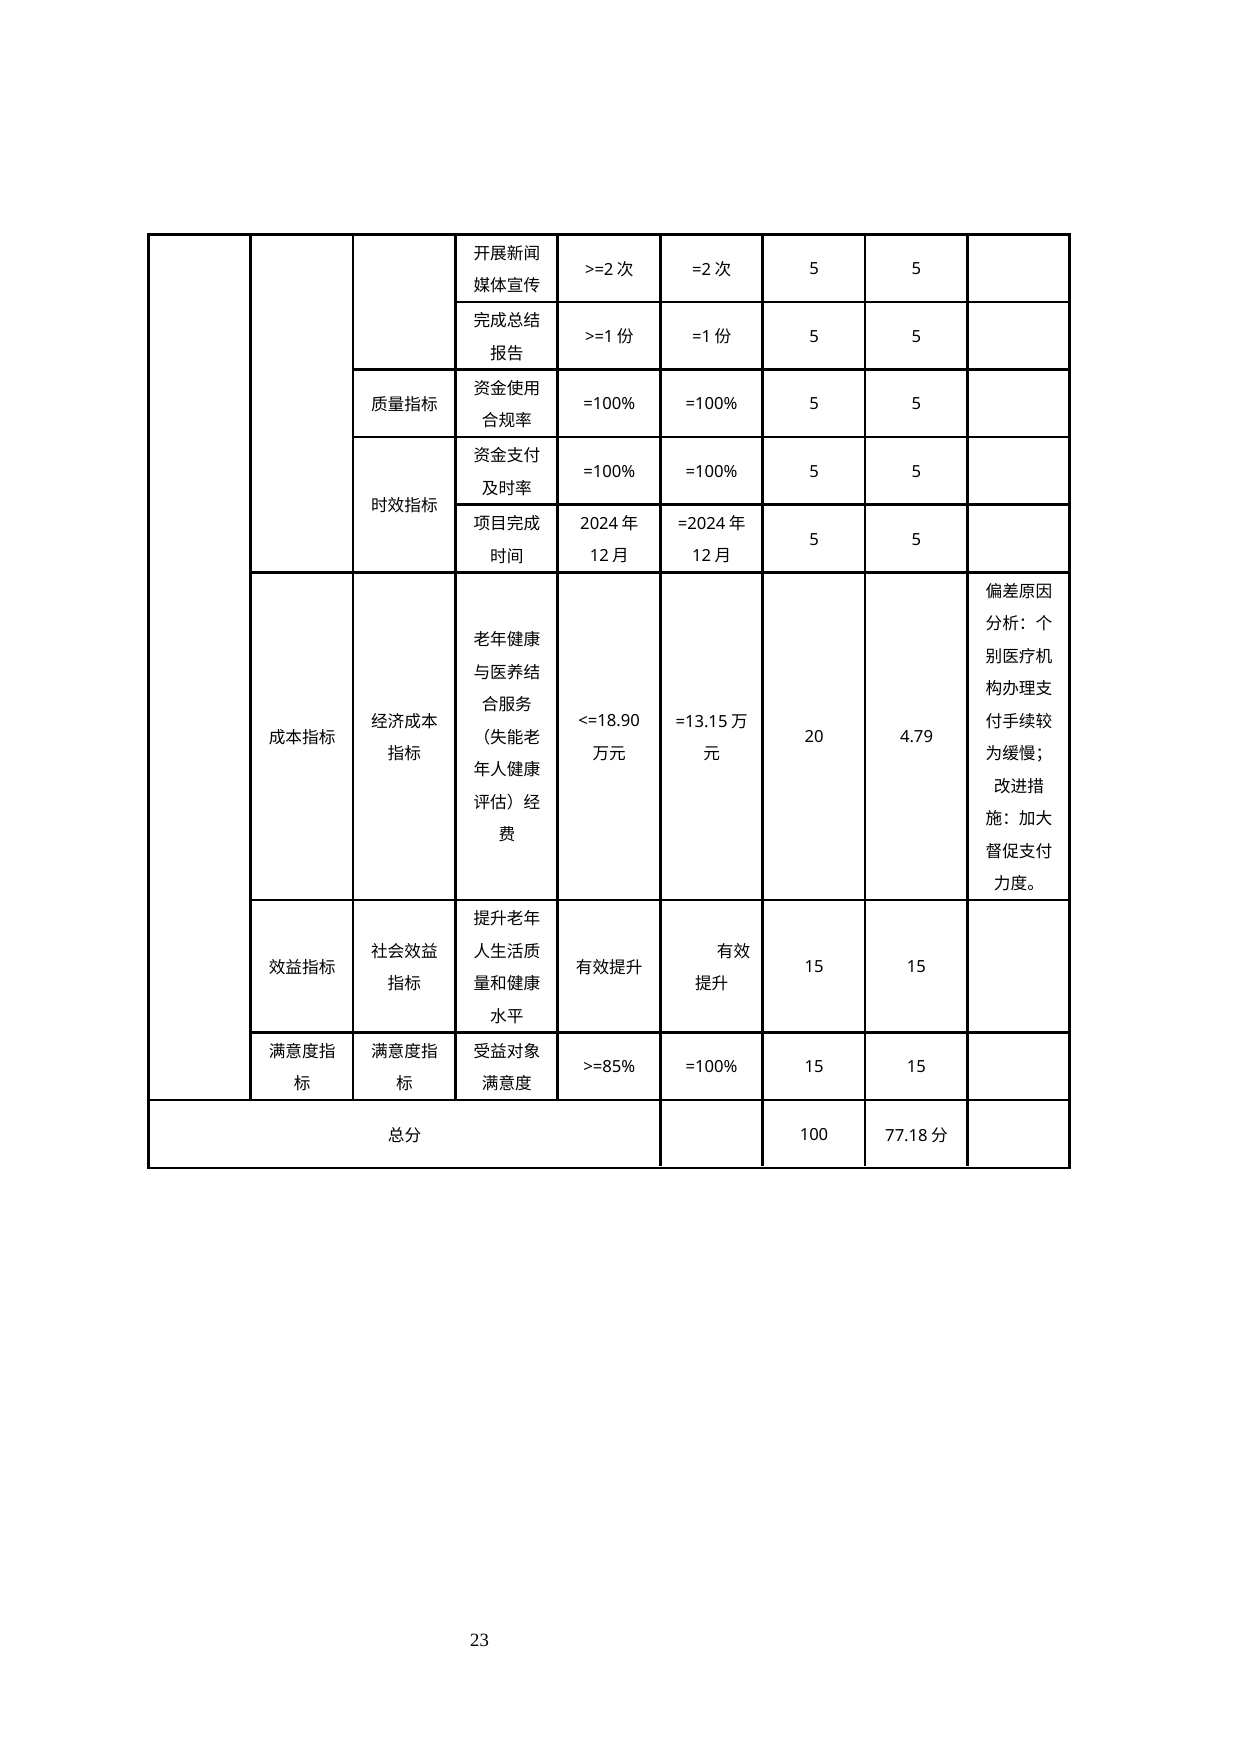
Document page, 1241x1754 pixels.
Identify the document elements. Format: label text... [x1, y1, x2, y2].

table_cell 5 [866, 303, 966, 368]
table_cell 老年健康与医养结合服务（失能老年人健康评估）经费 [457, 574, 556, 898]
table_cell 经济成本指标 [354, 574, 454, 898]
table_cell 20 [764, 574, 864, 898]
table_cell =100% [662, 438, 761, 503]
table_cell 满意度指标 [252, 1034, 352, 1099]
table_cell 5 [764, 506, 864, 571]
table_cell 100 [764, 1101, 864, 1166]
table_cell 效益指标 [252, 901, 352, 1031]
table_cell [969, 236, 1068, 301]
table_cell 总分 [150, 1101, 659, 1166]
table_cell 项目完成时间 [457, 506, 556, 571]
table_cell 4.79 [866, 574, 966, 898]
table_cell >=2次 [559, 236, 659, 301]
table_cell 5 [866, 236, 966, 301]
table_cell 15 [764, 901, 864, 1031]
table_cell =100% [662, 1034, 761, 1099]
table_cell =2024年12月 [662, 506, 761, 571]
table_cell [969, 901, 1068, 1031]
table_cell [969, 1034, 1068, 1099]
table_cell 有效提升 [662, 901, 761, 1031]
table_cell <=18.90万元 [559, 574, 659, 898]
table_cell 5 [866, 371, 966, 436]
table_cell 77.18分 [866, 1101, 966, 1166]
table_cell 5 [764, 303, 864, 368]
table_cell 提升老年人生活质量和健康水平 [457, 901, 556, 1031]
table_cell [969, 506, 1068, 571]
table_cell =2次 [662, 236, 761, 301]
table_cell 有效提升 [559, 901, 659, 1031]
table_cell >=85% [559, 1034, 659, 1099]
table_cell 15 [866, 1034, 966, 1099]
table_cell =100% [559, 371, 659, 436]
table_cell 5 [764, 438, 864, 503]
table_cell [969, 438, 1068, 503]
table_cell 社会效益指标 [354, 901, 454, 1031]
table_cell 受益对象满意度 [457, 1034, 556, 1099]
table_cell 5 [764, 236, 864, 301]
table_cell 开展新闻媒体宣传 [457, 236, 556, 301]
table_cell 15 [764, 1034, 864, 1099]
table_cell 5 [764, 371, 864, 436]
table_cell [969, 1101, 1068, 1166]
table_cell 5 [866, 506, 966, 571]
table_cell 5 [866, 438, 966, 503]
table_cell 完成总结报告 [457, 303, 556, 368]
table_cell 质量指标 [354, 371, 454, 436]
table_cell =13.15万元 [662, 574, 761, 898]
table_cell =100% [662, 371, 761, 436]
table_cell 资金支付及时率 [457, 438, 556, 503]
table_cell 2024年12月 [559, 506, 659, 571]
table_cell =100% [559, 438, 659, 503]
table_cell [662, 1101, 761, 1166]
table_cell >=1份 [559, 303, 659, 368]
table_cell 偏差原因分析：个别医疗机构办理支付手续较为缓慢；改进措施：加大督促支付力度。 [969, 574, 1068, 898]
table_cell 成本指标 [252, 574, 352, 898]
table_cell 时效指标 [354, 438, 454, 571]
table_cell =1份 [662, 303, 761, 368]
table_cell 15 [866, 901, 966, 1031]
table_cell 满意度指标 [354, 1034, 454, 1099]
table_cell [969, 371, 1068, 436]
table_cell 资金使用合规率 [457, 371, 556, 436]
table_cell [969, 303, 1068, 368]
